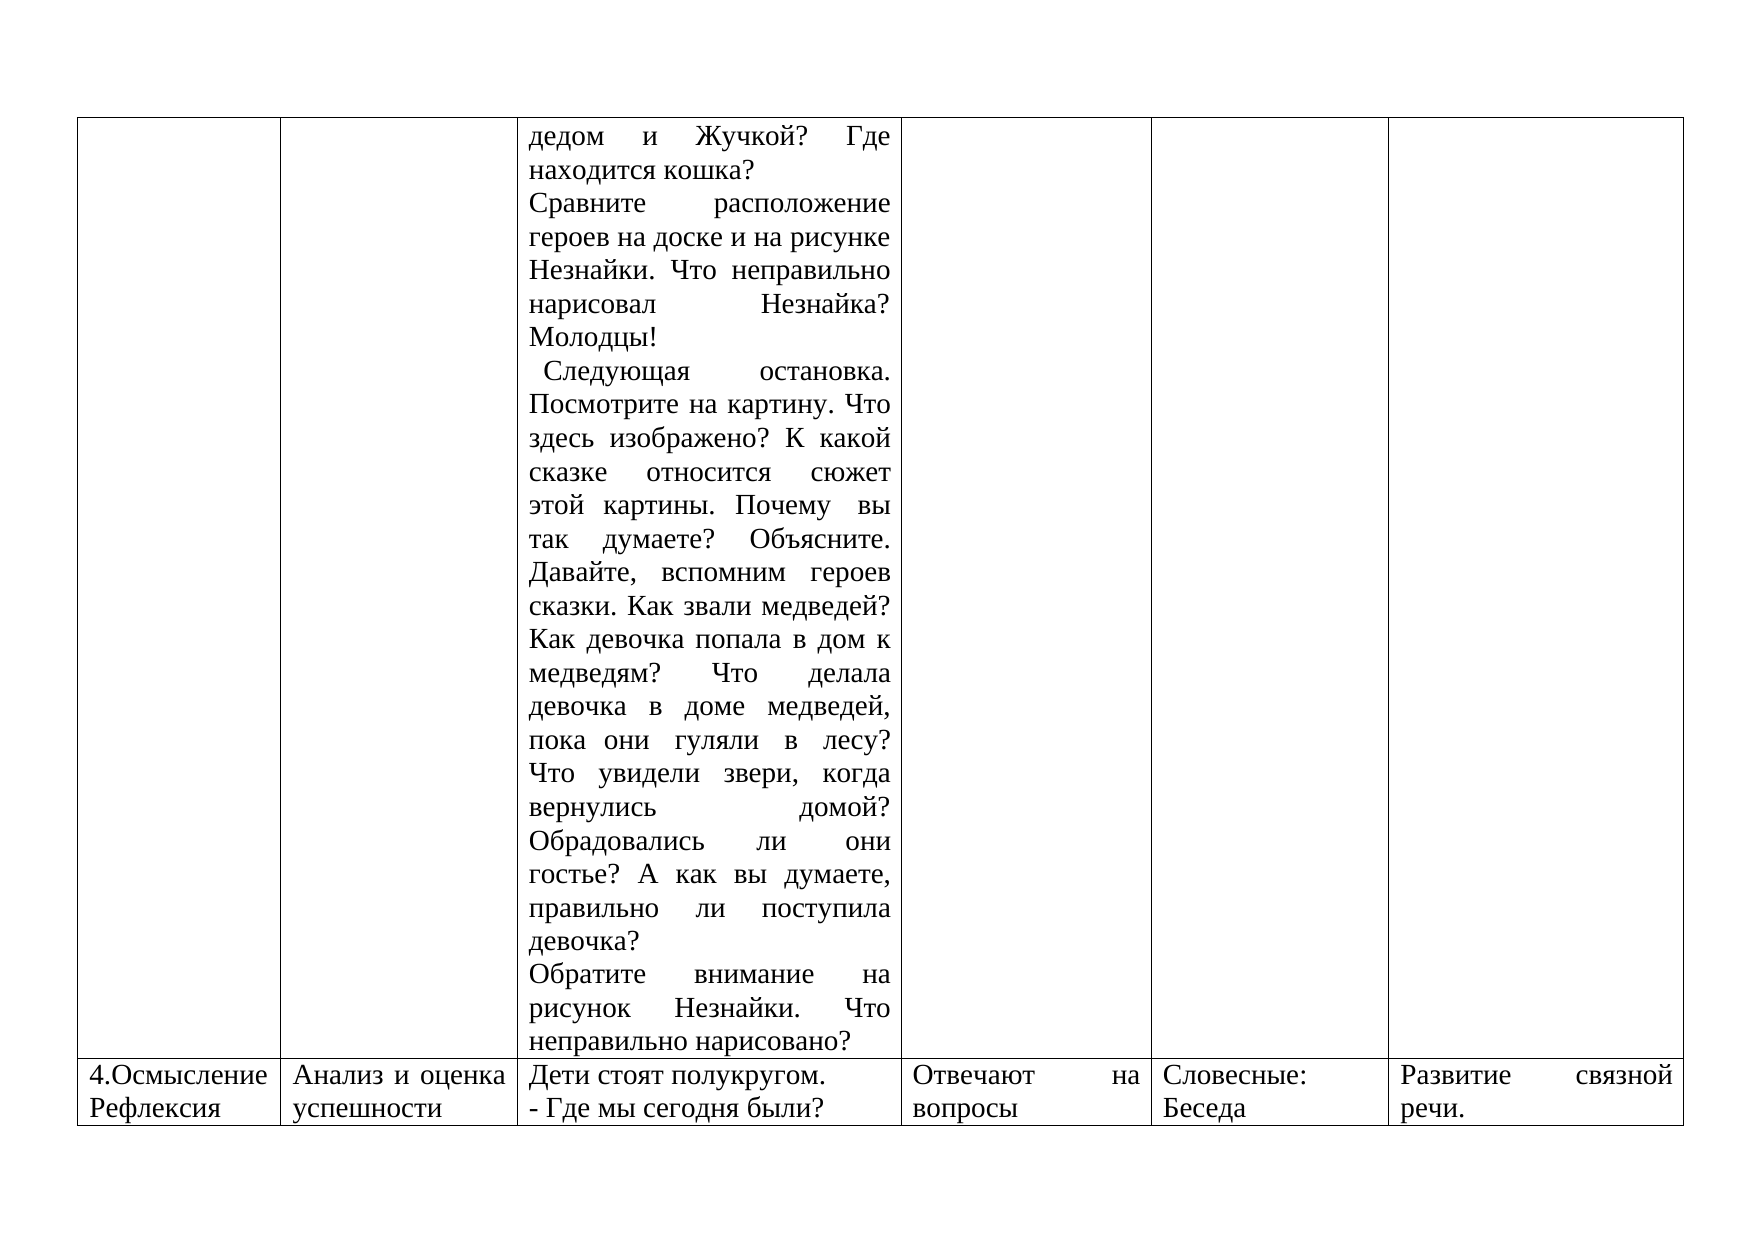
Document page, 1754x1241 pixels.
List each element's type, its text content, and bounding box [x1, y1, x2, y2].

table_header дедом и Жучкой? Где находится кошка? Сравните расположение героев на доске и на рисунке Незнайки. Что неправильно нарисовал Незнайка? Молодцы! Следующая остановка. Посмотрите на картину. Что здесь изображено? К какой сказке относится сюжет этой картины. Почему вы так думаете? Объясните. Давайте, вспомним героев сказки. Как звали медведей? Как девочка попала в дом к медведям? Что делала девочка в доме медведей, пока они гуляли в лесу? Что увидели звери, когда вернулись домой? Обрадовались ли они гостье? А как вы думаете, правильно ли поступила девочка? Обратите внимание на рисунок Незнайки. Что неправильно нарисовано? [518, 118, 901, 1057]
table_header [281, 118, 517, 1057]
table_cell Словесные: Беседа [1152, 1059, 1388, 1125]
table_cell Отвечают на вопросы [902, 1059, 1151, 1125]
table_cell Дети стоят полукругом. - Где мы сегодня были? [518, 1059, 901, 1125]
table_cell 4.Осмысление Рефлексия [78, 1059, 280, 1125]
table_header [1152, 118, 1388, 1057]
table_cell Развитие связной речи. [1389, 1059, 1683, 1125]
table_cell Анализ и оценка успешности [281, 1059, 517, 1125]
table_header [1389, 118, 1683, 1057]
table_header [78, 118, 280, 1057]
table_header [902, 118, 1151, 1057]
